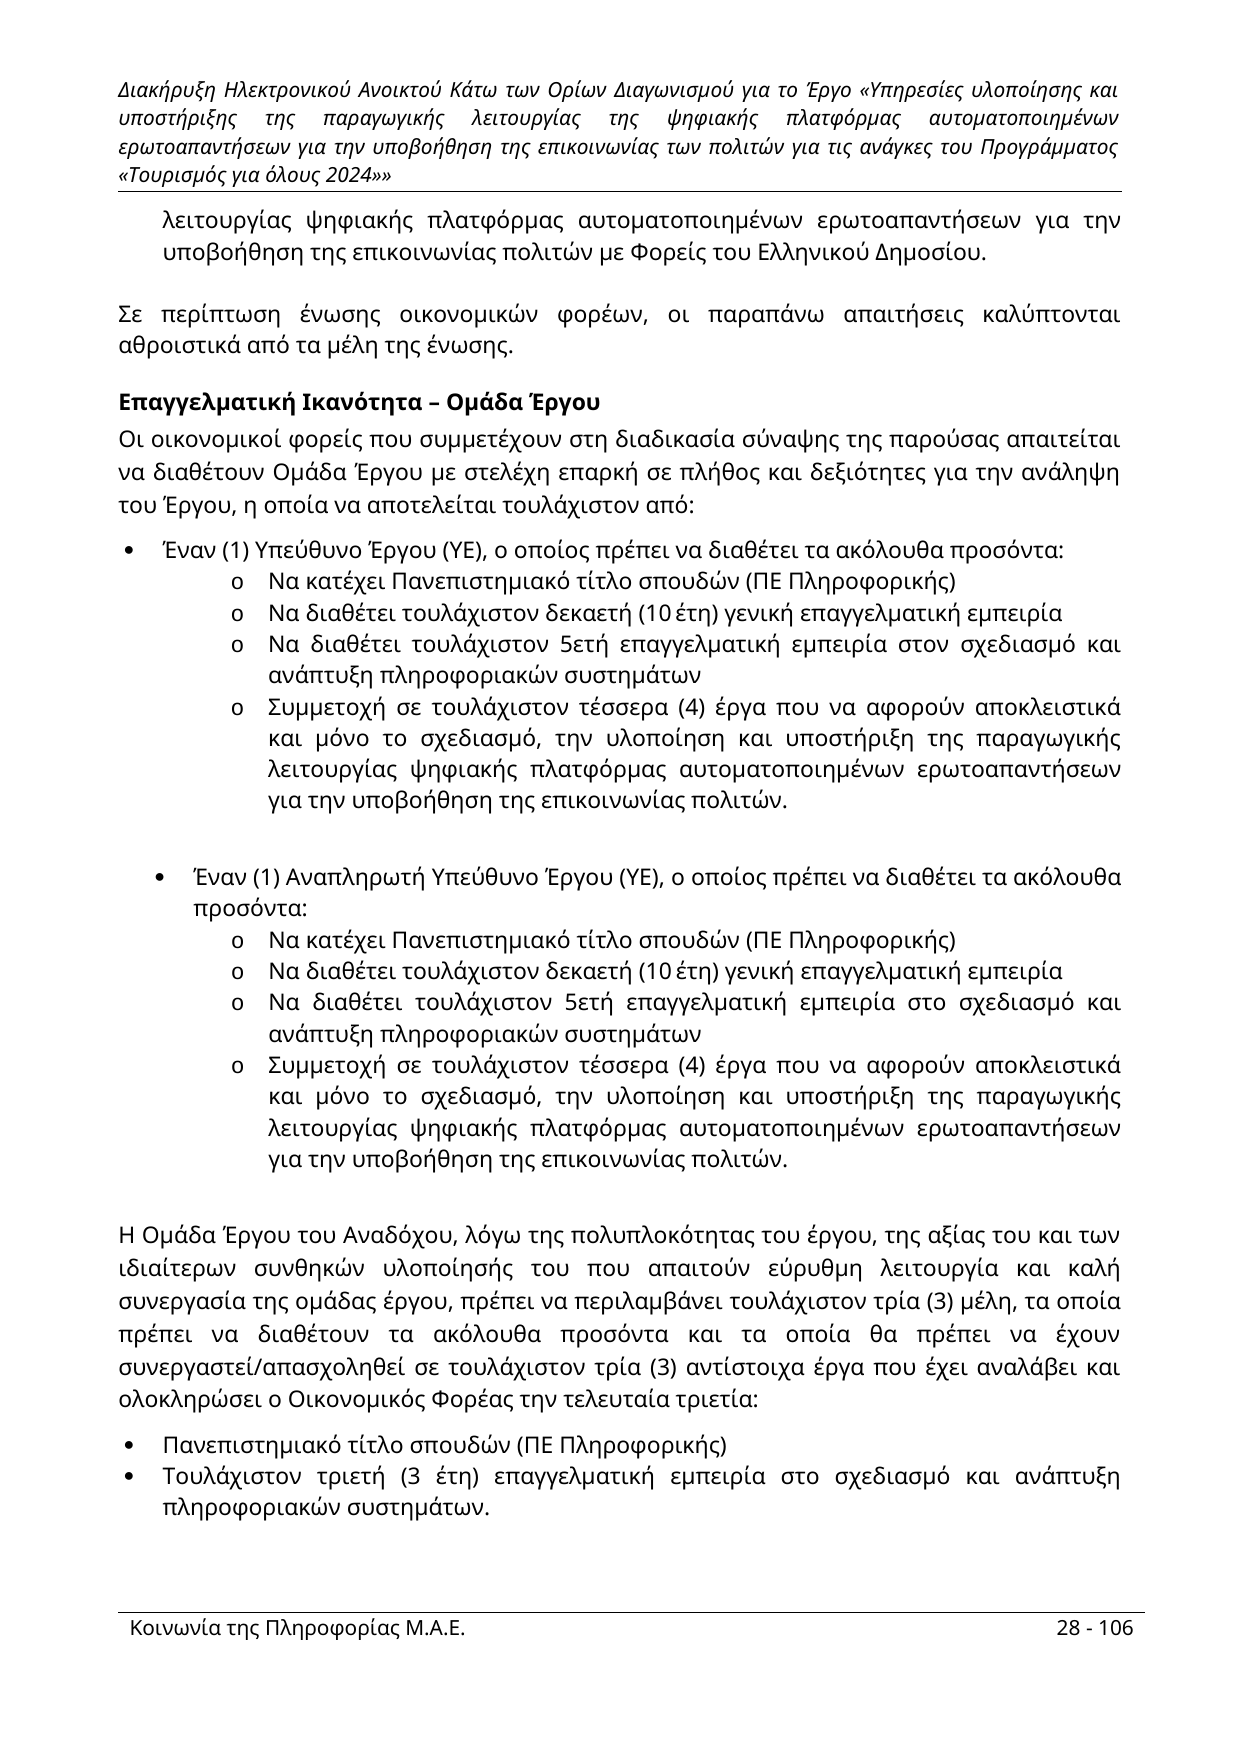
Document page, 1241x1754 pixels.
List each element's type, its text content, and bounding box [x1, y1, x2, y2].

text Σε περίπτωση ένωσης οικονομικών φορέων, οι παραπάνω απαιτήσεις καλύπτονται αθροιστικά από τα μέλη της ένωσης. [118, 298, 1122, 361]
list Πανεπιστημιακό τίτλο σπουδών (ΠΕ Πληροφορικής) [125, 1429, 1122, 1460]
list Να κατέχει Πανεπιστημιακό τίτλο σπουδών (ΠΕ Πληροφορικής) [231, 923, 1122, 955]
list Να διαθέτει τουλάχιστον 5ετή επαγγελματική εμπειρία στον σχεδιασμό και ανάπτυξη πληροφοριακών συστημάτων [230, 628, 1122, 691]
subtitle Επαγγελματική Ικανότητα – Ομάδα Έργου [118, 386, 1122, 417]
list Να διαθέτει τουλάχιστον 5ετή επαγγελματική εμπειρία στο σχεδιασμό και ανάπτυξη πληροφοριακών συστημάτων [231, 986, 1122, 1049]
text Η Ομάδα Έργου του Αναδόχου, λόγω της πολυπλοκότητας του έργου, της αξίας του και των ιδιαίτερων συνθηκών υλοποίησής του που απαιτούν εύρυθμη λειτουργία και καλή συνεργασία της ομάδας έργου, πρέπει να περιλαμβάνει τουλάχιστον τρία (3) μέλη, τα οποία πρέπει να διαθέτουν τα ακόλουθα προσόντα και τα οποία θα πρέπει να έχουν συνεργαστεί/απασχοληθεί σε τουλάχιστον τρία (3) αντίστοιχα έργα που έχει αναλάβει και ολοκληρώσει ο Οικονομικός Φορέας την τελευταία τριετία: [118, 1219, 1122, 1414]
text Οι οικονομικοί φορείς που συμμετέχουν στη διαδικασία σύναψης της παρούσας απαιτείται να διαθέτουν Ομάδα Έργου με στελέχη επαρκή σε πλήθος και δεξιότητες για την ανάληψη του Έργου, η οποία να αποτελείται τουλάχιστον από: [118, 423, 1122, 520]
list Τουλάχιστον τριετή (3 έτη) επαγγελματική εμπειρία στο σχεδιασμό και ανάπτυξη πληροφοριακών συστημάτων. [125, 1460, 1122, 1522]
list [125, 204, 1122, 267]
list Συμμετοχή σε τουλάχιστον τέσσερα (4) έργα που να αφορούν αποκλειστικά και μόνο το σχεδιασμό, την υλοποίηση και υποστήριξη της παραγωγικής λειτουργίας ψηφιακής πλατφόρμας αυτοματοποιημένων ερωτοαπαντήσεων για την υποβοήθηση της επικοινωνίας πολιτών. [230, 691, 1122, 816]
list Έναν (1) Αναπληρωτή Υπεύθυνο Έργου (ΥΕ), ο οποίος πρέπει να διαθέτει τα ακόλουθα προσόντα: [156, 861, 1122, 923]
list Να διαθέτει τουλάχιστον δεκαετή (10 έτη) γενική επαγγελματική εμπειρία [230, 597, 1122, 628]
list Έναν (1) Υπεύθυνο Έργου (ΥΕ), ο οποίος πρέπει να διαθέτει τα ακόλουθα προσόντα: [125, 534, 1122, 565]
list Συμμετοχή σε τουλάχιστον τέσσερα (4) έργα που να αφορούν αποκλειστικά και μόνο το σχεδιασμό, την υλοποίηση και υποστήριξη της παραγωγικής λειτουργίας ψηφιακής πλατφόρμας αυτοματοποιημένων ερωτοαπαντήσεων για την υποβοήθηση της επικοινωνίας πολιτών. [231, 1049, 1122, 1174]
list Να διαθέτει τουλάχιστον δεκαετή (10 έτη) γενική επαγγελματική εμπειρία [231, 955, 1122, 986]
list Να κατέχει Πανεπιστημιακό τίτλο σπουδών (ΠΕ Πληροφορικής) [230, 565, 1122, 597]
